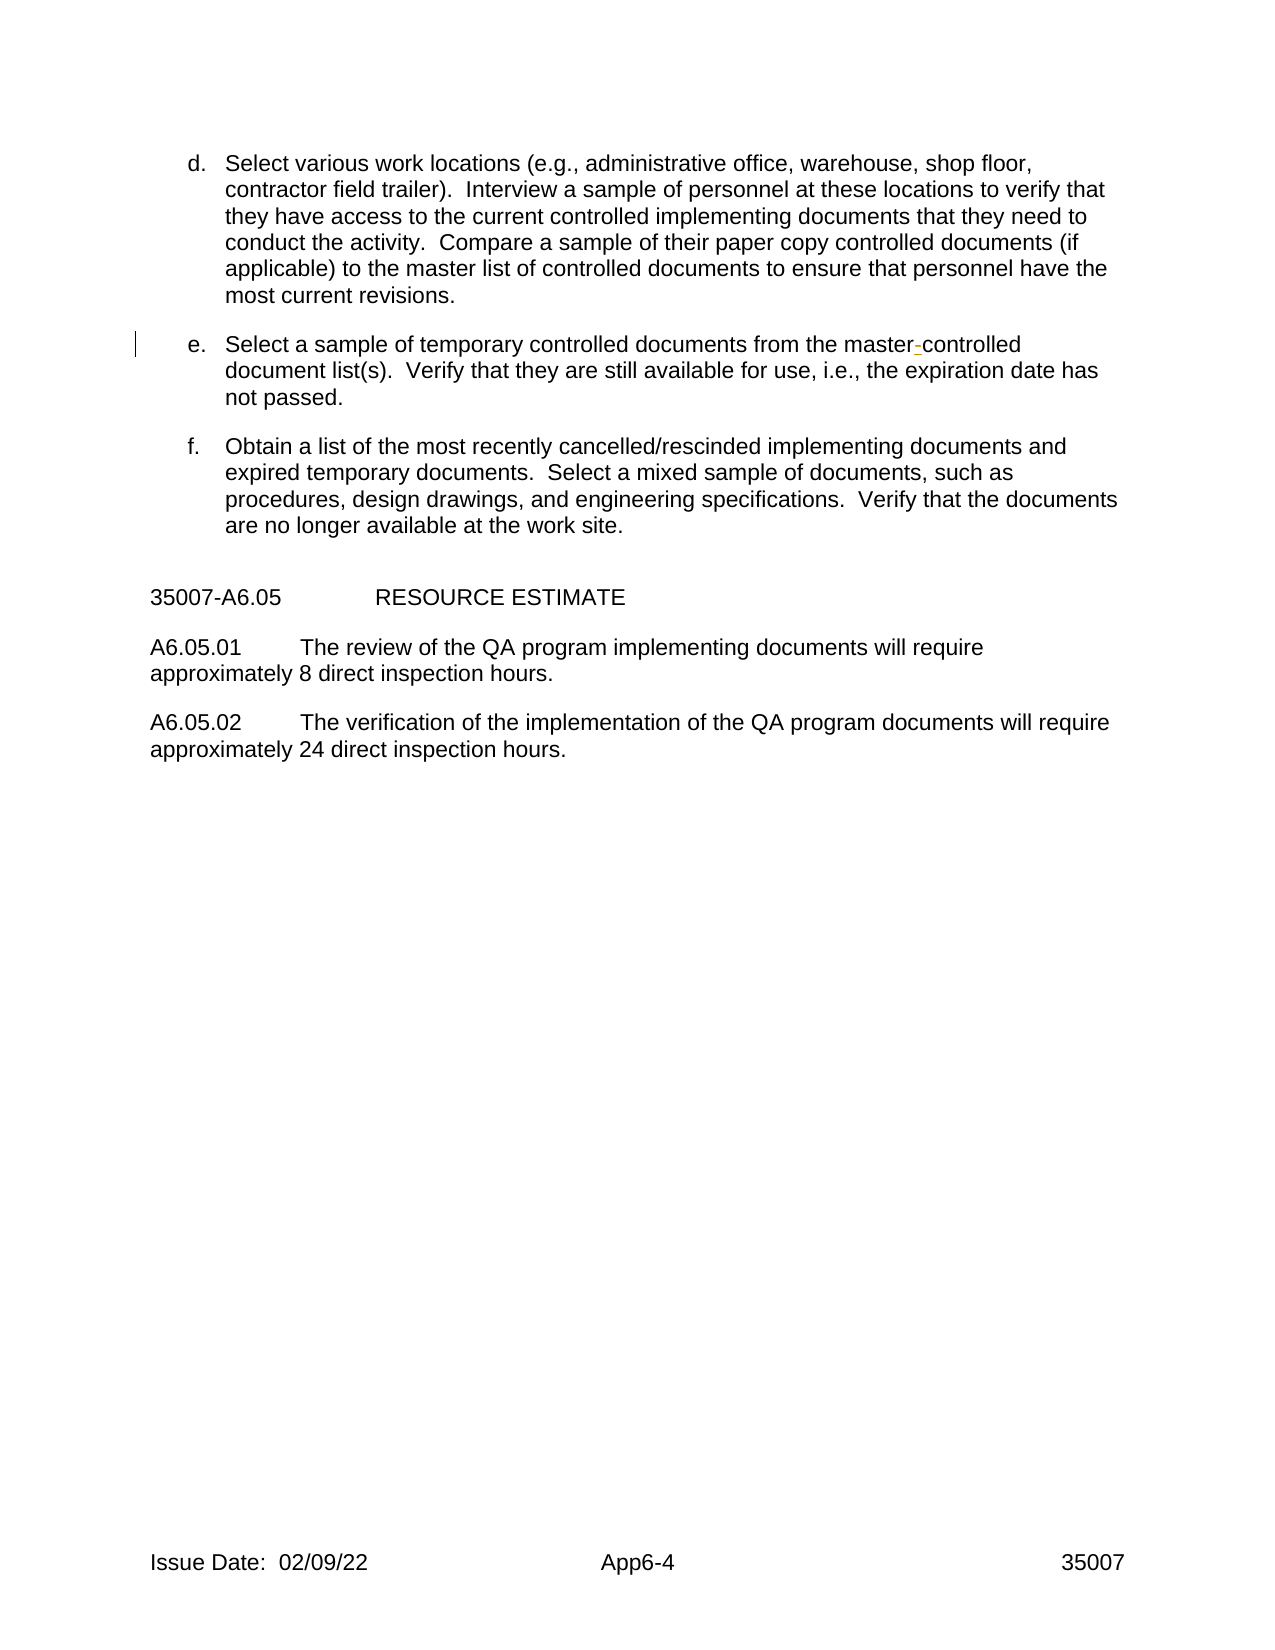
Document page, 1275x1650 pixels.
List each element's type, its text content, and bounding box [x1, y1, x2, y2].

text A6.05.02 The verification of the implementation of the QA program documents will require approximately 24 direct inspection hours. [150, 709, 1125, 762]
subtitle 35007-A6.05 RESOURCE ESTIMATE [150, 584, 1125, 611]
text f. Obtain a list of the most recently cancelled/rescinded implementing documents and expired temporary documents. Select a mixed sample of documents, such as procedures, design drawings, and engineering specifications. Verify that the documents are no longer available at the work site. [187, 433, 1125, 538]
text d. Select various work locations (e.g., administrative office, warehouse, shop floor, contractor field trailer). Interview a sample of personnel at these locations to verify that they have access to the current controlled implementing documents that they need to conduct the activity. Compare a sample of their paper copy controlled documents (if applicable) to the master list of controlled documents to ensure that personnel have the most current revisions. [187, 150, 1125, 308]
text A6.05.01 The review of the QA program implementing documents will require approximately 8 direct inspection hours. [150, 633, 1125, 686]
text e. Select a sample of temporary controlled documents from the mastercontrolled document list(s). Verify that they are still available for use, i.e., the expiration date has not passed. [187, 331, 1125, 410]
